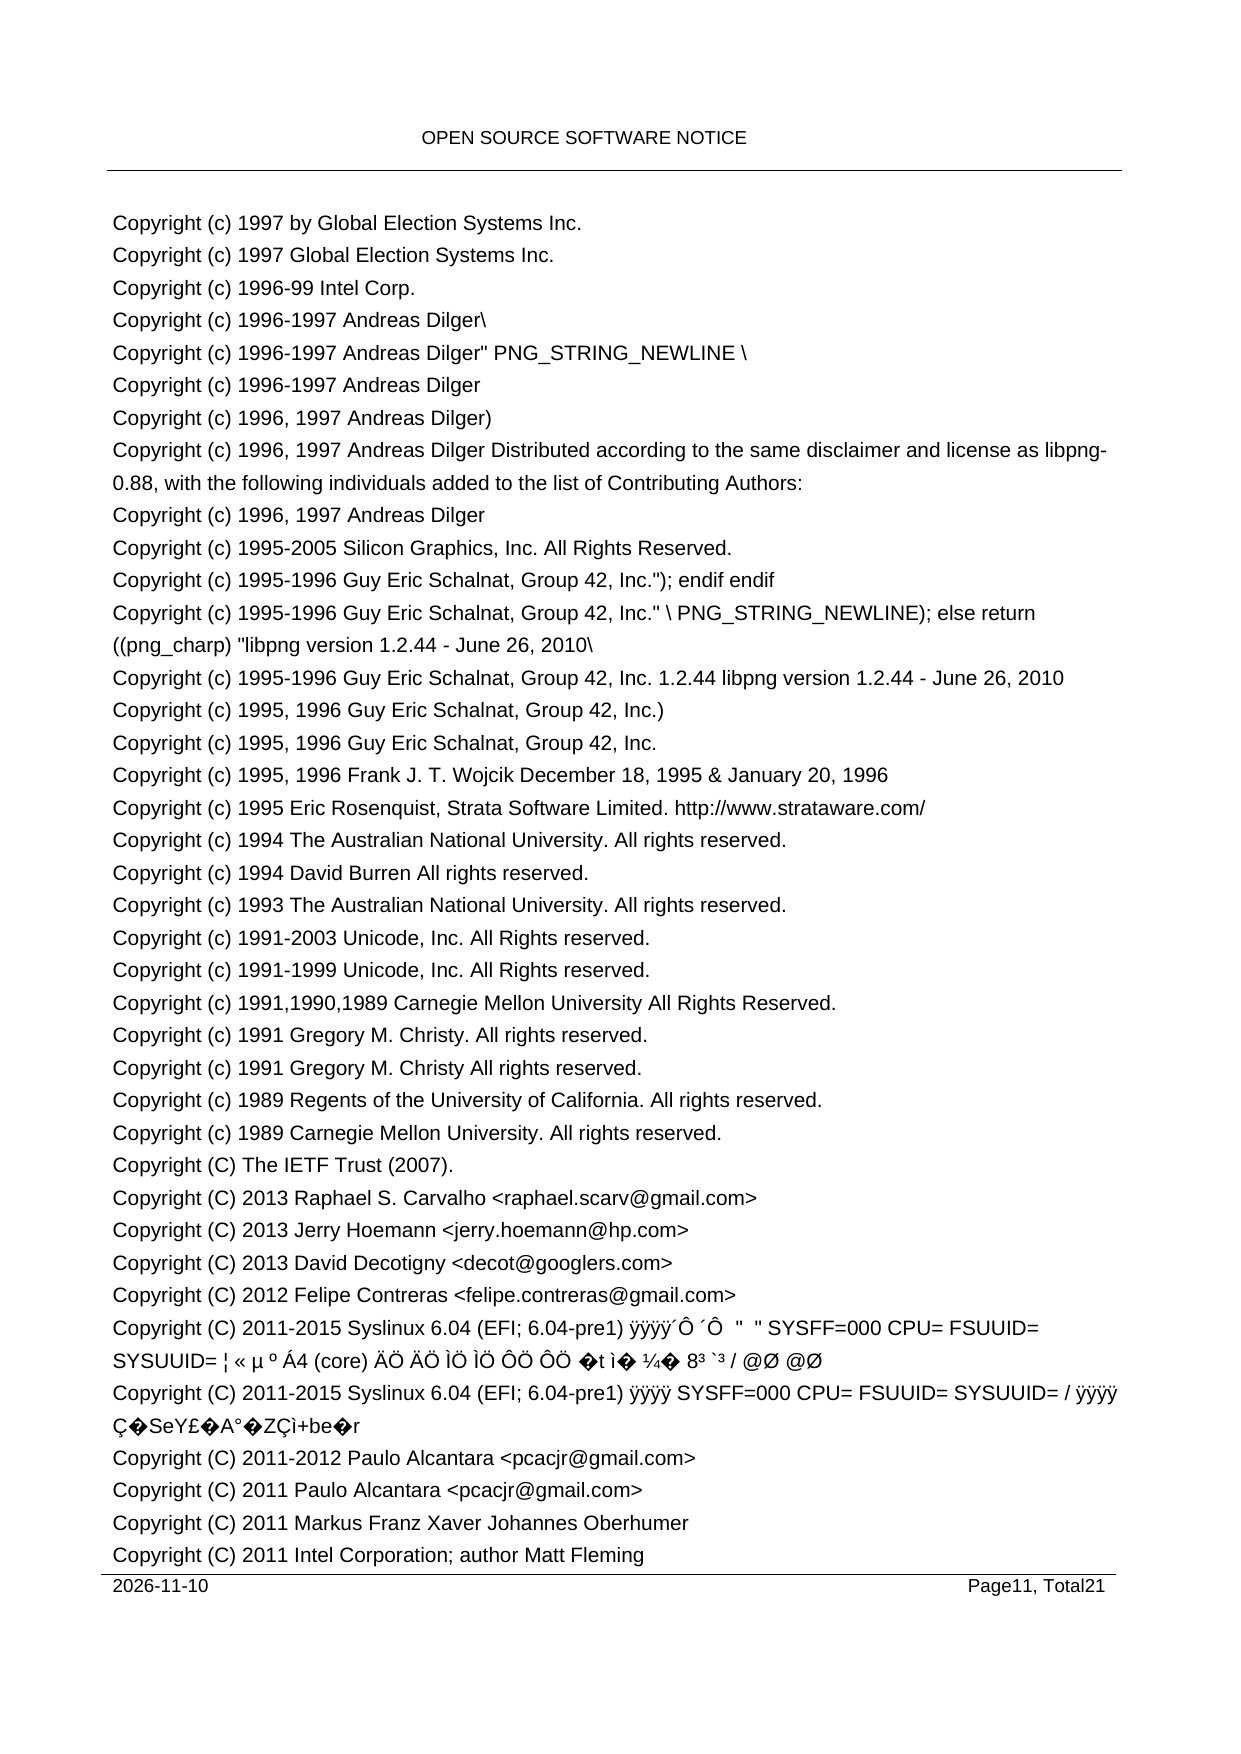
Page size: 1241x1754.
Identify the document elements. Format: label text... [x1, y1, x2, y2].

text Copyright (c) 1995-1996 Guy Eric Schalnat, Group 42, Inc. 1.2.44 libpng version 1.2.44 - June 26, 2010 [112, 661, 1128, 694]
text Copyright (c) 1995 Eric Rosenquist, Strata Software Limited. http://www.strataware.com/ [112, 791, 1128, 824]
text Copyright (c) 1997 Global Election Systems Inc. [112, 239, 1128, 271]
text Copyright (C) 2011 Paulo Alcantara <pcacjr@gmail.com> [112, 1474, 1128, 1506]
text Copyright (C) 2013 David Decotigny <decot@googlers.com> [112, 1246, 1128, 1279]
text Copyright (c) 1989 Regents of the University of California. All rights reserved. [112, 1084, 1128, 1116]
text Copyright (C) The IETF Trust (2007). [112, 1149, 1128, 1181]
text Copyright (C) 2011-2015 Syslinux 6.04 (EFI; 6.04-pre1) ÿÿÿÿ SYSFF=000 CPU= FSUUID= SYSUUID= / ÿÿÿÿ Ç�SeY£�A°�Z­Çì+be�r [112, 1376, 1128, 1441]
text Copyright (c) 1991 Gregory M. Christy. All rights reserved. [112, 1019, 1128, 1051]
text Copyright (c) 1991-2003 Unicode, Inc. All Rights reserved. [112, 921, 1128, 954]
text Copyright (c) 1996-99 Intel Corp. [112, 271, 1128, 304]
text Copyright (c) 1997 by Global Election Systems Inc. [112, 206, 1128, 239]
text Copyright (c) 1994 The Australian National University. All rights reserved. [112, 824, 1128, 856]
text Copyright (C) 2013 Jerry Hoemann <jerry.hoemann@hp.com> [112, 1214, 1128, 1246]
text Copyright (c) 1991 Gregory M. Christy All rights reserved. [112, 1051, 1128, 1084]
text Copyright (C) 2013 Raphael S. Carvalho <raphael.scarv@gmail.com> [112, 1181, 1128, 1214]
text Copyright (c) 1995-2005 Silicon Graphics, Inc. All Rights Reserved. [112, 531, 1128, 564]
text Copyright (c) 1989 Carnegie Mellon University. All rights reserved. [112, 1116, 1128, 1149]
text Copyright (c) 1995, 1996 Frank J. T. Wojcik December 18, 1995 & January 20, 1996 [112, 759, 1128, 791]
text Copyright (c) 1995, 1996 Guy Eric Schalnat, Group 42, Inc. [112, 726, 1128, 759]
text Copyright (c) 1995, 1996 Guy Eric Schalnat, Group 42, Inc.) [112, 694, 1128, 726]
text Copyright (c) 1995-1996 Guy Eric Schalnat, Group 42, Inc."); endif endif [112, 564, 1128, 596]
text Copyright (c) 1991-1999 Unicode, Inc. All Rights reserved. [112, 954, 1128, 986]
text Copyright (c) 1995-1996 Guy Eric Schalnat, Group 42, Inc." \ PNG_STRING_NEWLINE); else return ((png_charp) "libpng version 1.2.44 - June 26, 2010\ [112, 596, 1128, 661]
text Copyright (c) 1996-1997 Andreas Dilger\ [112, 304, 1128, 336]
text Copyright (C) 2011-2015 Syslinux 6.04 (EFI; 6.04-pre1) ÿÿÿÿ´Ô ´Ô " " SYSFF=000 CPU= FSUUID= SYSUUID= ¦ « µ º Á4 (core) ÄÖ ÄÖ ÌÖ ÌÖ ÔÖ ÔÖ �t ì� ¼� 8³ `³ / @Ø @Ø [112, 1311, 1128, 1376]
text Copyright (c) 1996-1997 Andreas Dilger" PNG_STRING_NEWLINE \ [112, 336, 1128, 369]
text Copyright (c) 1996-1997 Andreas Dilger [112, 369, 1128, 401]
text Copyright (C) 2011 Markus Franz Xaver Johannes Oberhumer [112, 1506, 1128, 1539]
text Copyright (c) 1991,1990,1989 Carnegie Mellon University All Rights Reserved. [112, 986, 1128, 1019]
text Copyright (c) 1996, 1997 Andreas Dilger) [112, 401, 1128, 434]
text Copyright (c) 1996, 1997 Andreas Dilger Distributed according to the same disclaimer and license as libpng-0.88, with the following individuals added to the list of Contributing Authors: [112, 434, 1128, 499]
text Copyright (C) 2011-2012 Paulo Alcantara <pcacjr@gmail.com> [112, 1441, 1128, 1474]
text Copyright (C) 2012 Felipe Contreras <felipe.contreras@gmail.com> [112, 1279, 1128, 1311]
text Copyright (c) 1993 The Australian National University. All rights reserved. [112, 889, 1128, 921]
text Copyright (c) 1994 David Burren All rights reserved. [112, 856, 1128, 889]
text Copyright (C) 2011 Intel Corporation; author Matt Fleming [112, 1539, 1128, 1571]
text Copyright (c) 1996, 1997 Andreas Dilger [112, 499, 1128, 531]
